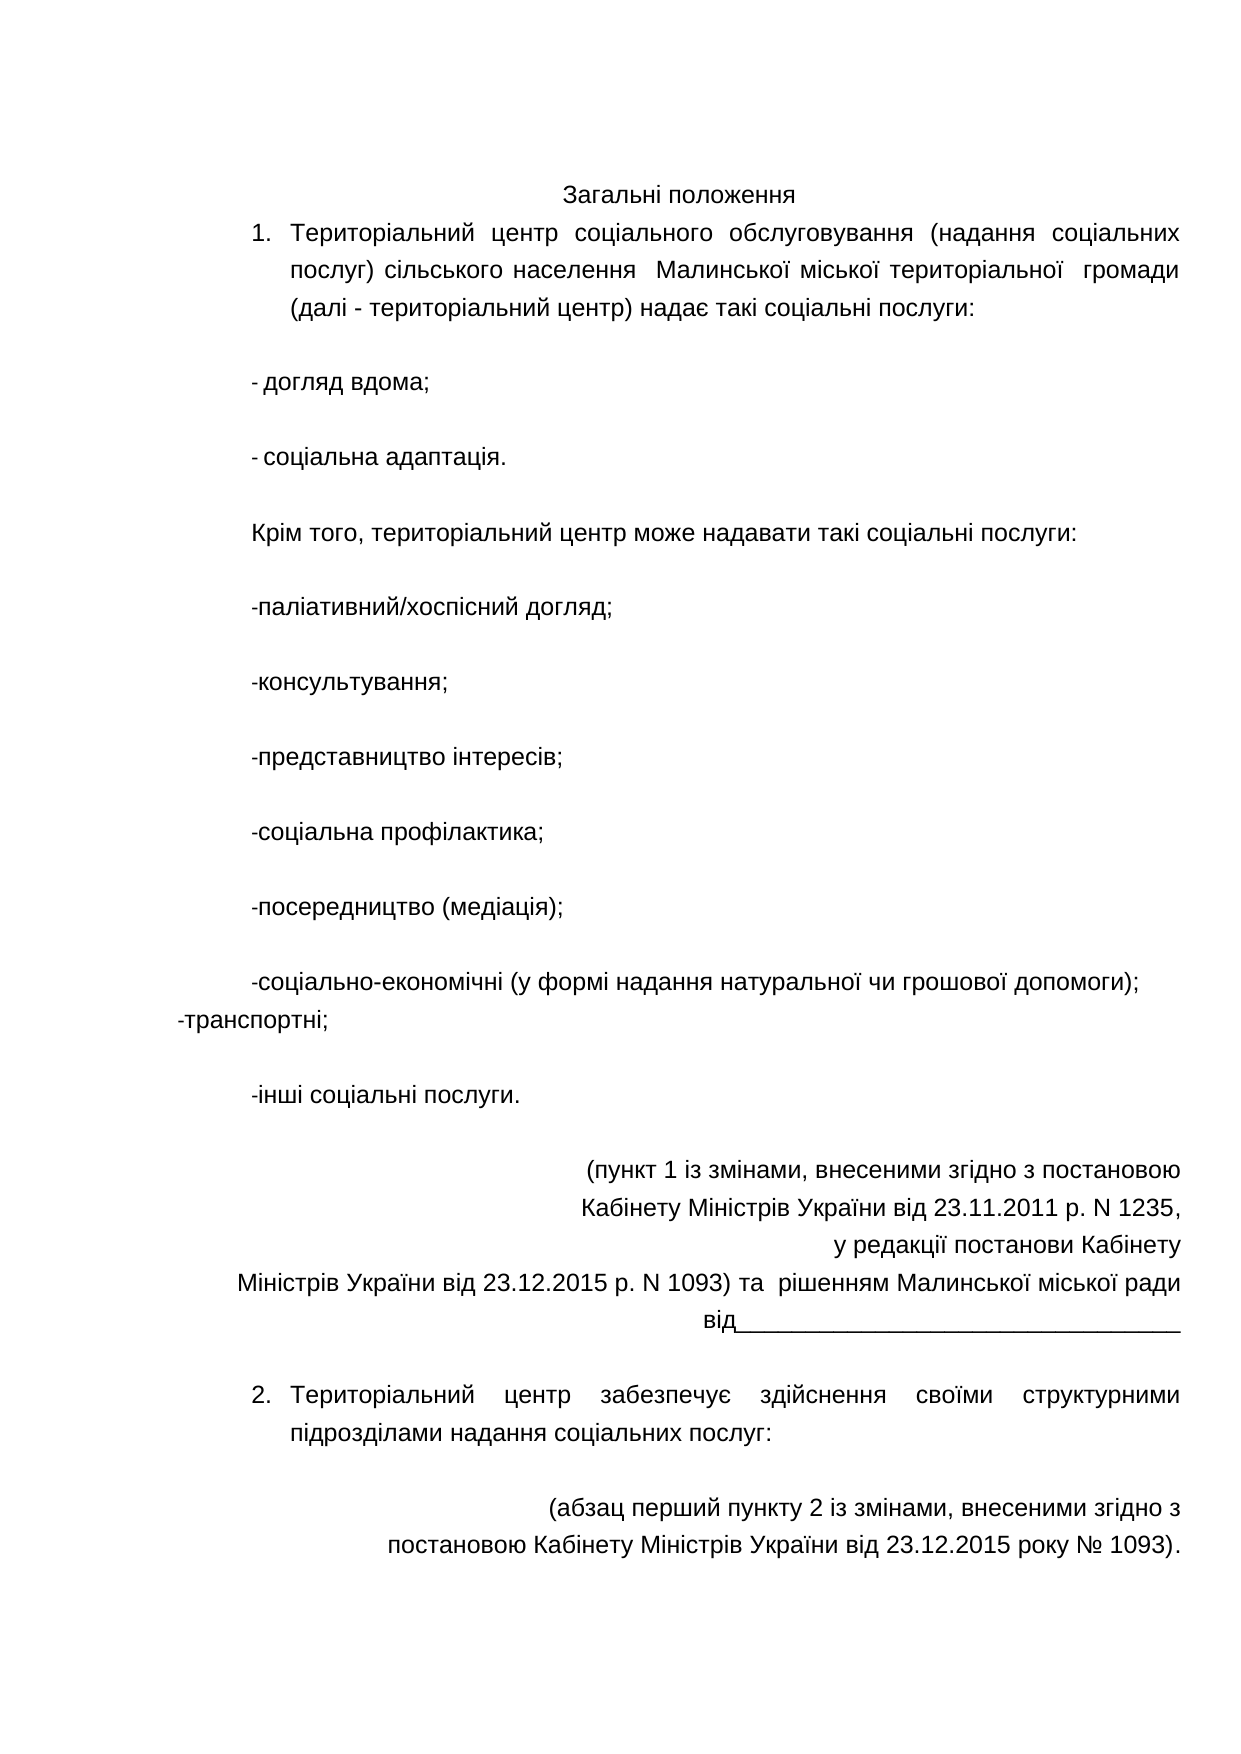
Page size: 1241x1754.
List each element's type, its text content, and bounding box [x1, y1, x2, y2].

text -транспортні; [177, 996, 1181, 1034]
text Загальні положення [177, 163, 1181, 209]
text Крім того, територіальний центр може надавати такі соціальні послуги: [177, 509, 1181, 546]
text -інші соціальні послуги. [177, 1071, 1181, 1109]
text -паліативний/хоспісний догляд; [177, 584, 1181, 621]
text (абзац перший пункту 2 із змінами, внесеними згідно з постановою Кабінету Міністрів України від 23.12.2015 року № 1093). [177, 1484, 1181, 1559]
text -посередництво (медіація); [177, 884, 1181, 921]
text -соціально-економічні (у формі надання натуральної чи грошової допомоги); [177, 959, 1181, 996]
text -соціальна профілактика; [177, 809, 1181, 846]
text -представництво інтересів; [177, 734, 1181, 771]
text - соціальна адаптація. [177, 434, 1181, 471]
list Територіальний центр забезпечує здійснення своїми структурними підрозділами надання соціальних послуг: [251, 1371, 1181, 1446]
text (пункт 1 із змінами, внесеними згідно з постановою Кабінету Міністрів України від 23.11.2011 р. N 1235, у редакції постанови Кабінету Міністрів України від 23.12.2015 р. N 1093) та рішенням Малинської міської ради від________________________________ [177, 1146, 1181, 1334]
text - догляд вдома; [177, 359, 1181, 396]
list Територіальний центр соціального обслуговування (надання соціальних послуг) сільського населення Малинської міської територіальної громади (далі - територіальний центр) надає такі соціальні послуги: [251, 209, 1181, 321]
text -консультування; [177, 659, 1181, 696]
